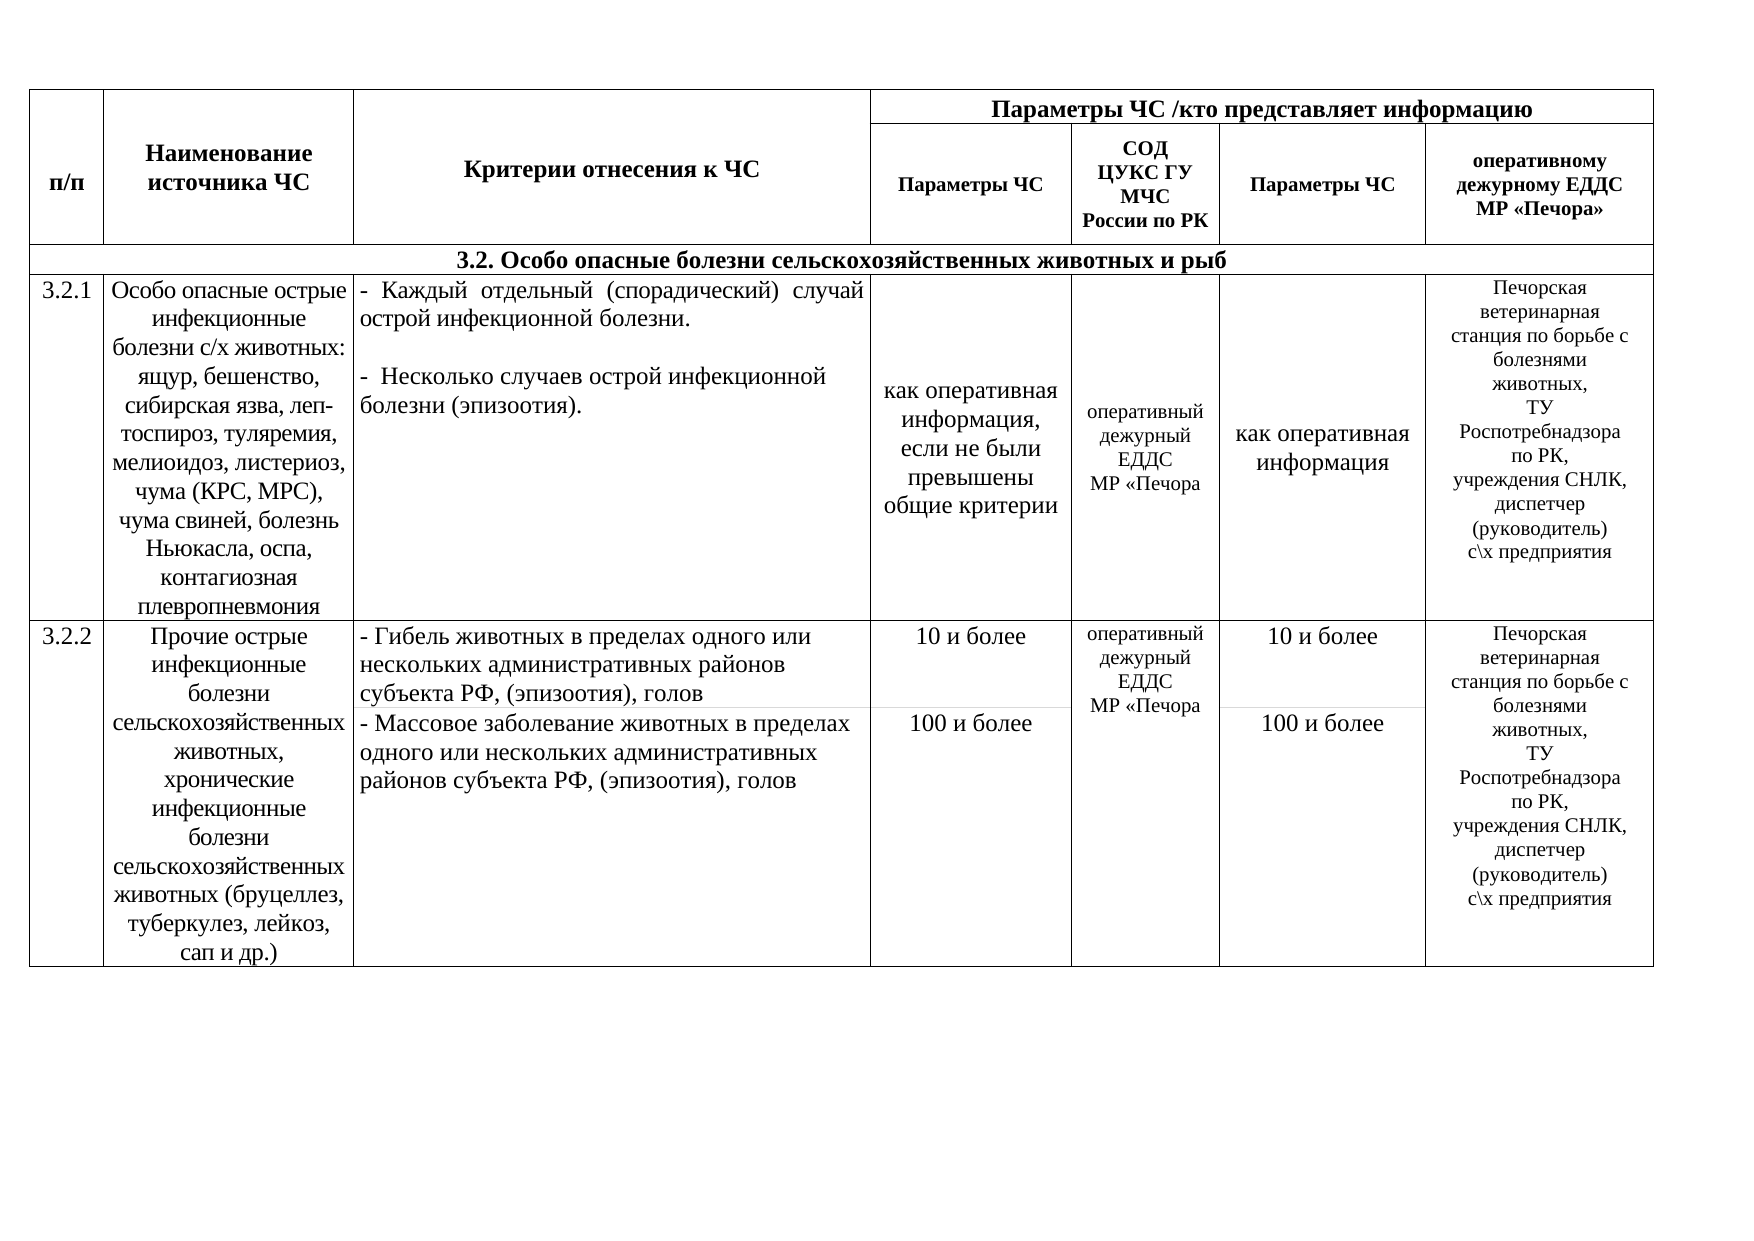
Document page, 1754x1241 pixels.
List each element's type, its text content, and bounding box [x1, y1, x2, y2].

table_cell - Гибель животных в пределах одного или нескольких административных районов субъекта РФ, (эпизоотия), голов [354, 621, 870, 707]
table_cell оперативный дежурный ЕДДС МР «Печора [1072, 275, 1219, 620]
table_header Параметры ЧС /кто представляет информацию [871, 90, 1653, 123]
table_cell 10 и более [1220, 621, 1425, 707]
table_header Критерии отнесения к ЧС [354, 90, 870, 244]
table_cell как оперативная информация [1220, 275, 1425, 620]
table_cell Параметры ЧС [1220, 124, 1425, 244]
table_cell 3.2.1 [30, 275, 103, 620]
table_cell 3.2.2 [30, 621, 103, 966]
table_cell - Каждый отдельный (спорадический) случай острой инфекционной болезни. - Несколько случаев острой инфекционной болезни (эпизоотия). [354, 275, 870, 620]
table_cell 3.2. Особо опасные болезни сельскохозяйственных животных и рыб [30, 245, 1653, 274]
table_cell - Массовое заболевание животных в пределах одного или нескольких административных районов субъекта РФ, (эпизоотия), голов [354, 708, 870, 966]
table_cell Особо опасные острые инфекционные болезни с/х животных: ящур, бешенство, сибирская язва, леп-тоспироз, туляремия, мелиоидоз, листериоз, чума (КРС, МРС), чума свиней, болезнь Ньюкасла, оспа, контагиозная плевропневмония [104, 275, 353, 620]
table_cell 10 и более [871, 621, 1071, 707]
table_cell СОД ЦУКС ГУ МЧС России по РК [1072, 124, 1219, 244]
table_cell оперативному дежурному ЕДДС МР «Печора» [1426, 124, 1653, 244]
table_cell Прочие острые инфекционные болезни сельскохозяйственных животных, хронические инфекционные болезни сельскохозяйственных животных (бруцеллез, туберкулез, лейкоз, сап и др.) [104, 621, 353, 966]
table_cell Параметры ЧС [871, 124, 1071, 244]
table_cell оперативный дежурный ЕДДС МР «Печора [1072, 621, 1219, 966]
table_cell 100 и более [871, 708, 1071, 966]
table_header Наименование источника ЧС [104, 90, 353, 244]
table_cell Печорская ветеринарная станция по борьбе с болезнями животных, ТУ Роспотребнадзора по РК, учреждения СНЛК, диспетчер (руководитель) с\х предприятия [1426, 275, 1653, 620]
table_cell 100 и более [1220, 708, 1425, 966]
table_header п/п [30, 90, 103, 244]
table_cell Печорская ветеринарная станция по борьбе с болезнями животных, ТУ Роспотребнадзора по РК, учреждения СНЛК, диспетчер (руководитель) с\х предприятия [1426, 621, 1653, 966]
table_cell как оперативная информация, если не были превышены общие критерии [871, 275, 1071, 620]
